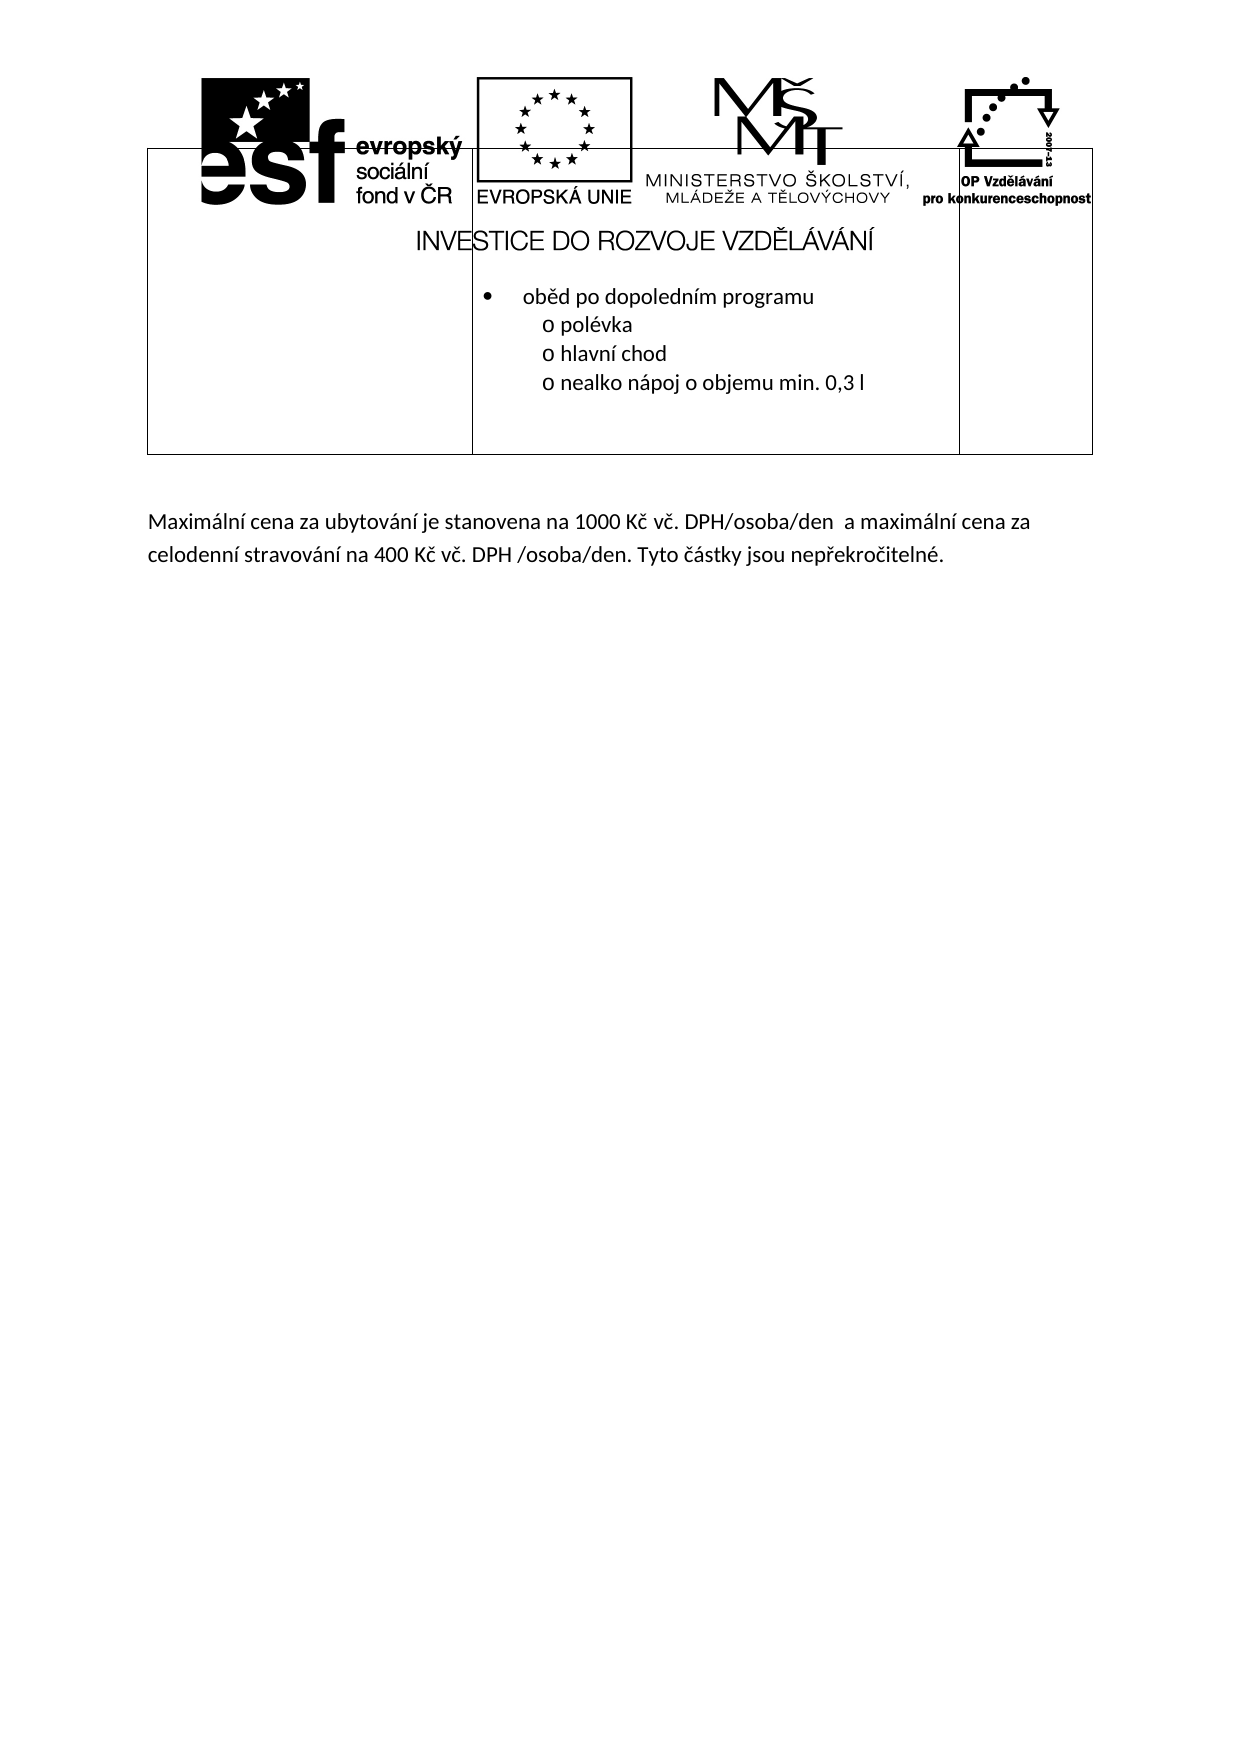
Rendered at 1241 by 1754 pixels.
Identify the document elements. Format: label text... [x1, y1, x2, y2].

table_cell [148, 149, 472, 453]
table_cell 6x [960, 149, 1092, 453]
picture [154, 38, 1152, 282]
text Maximální cena za ubytování je stanovena na 1000 Kč vč. DPH/osoba/den a maximální cena za celodenní stravování na 400 Kč vč. DPH /osoba/den. Tyto částky jsou nepřekročitelné. [148, 507, 1093, 568]
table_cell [473, 149, 959, 453]
